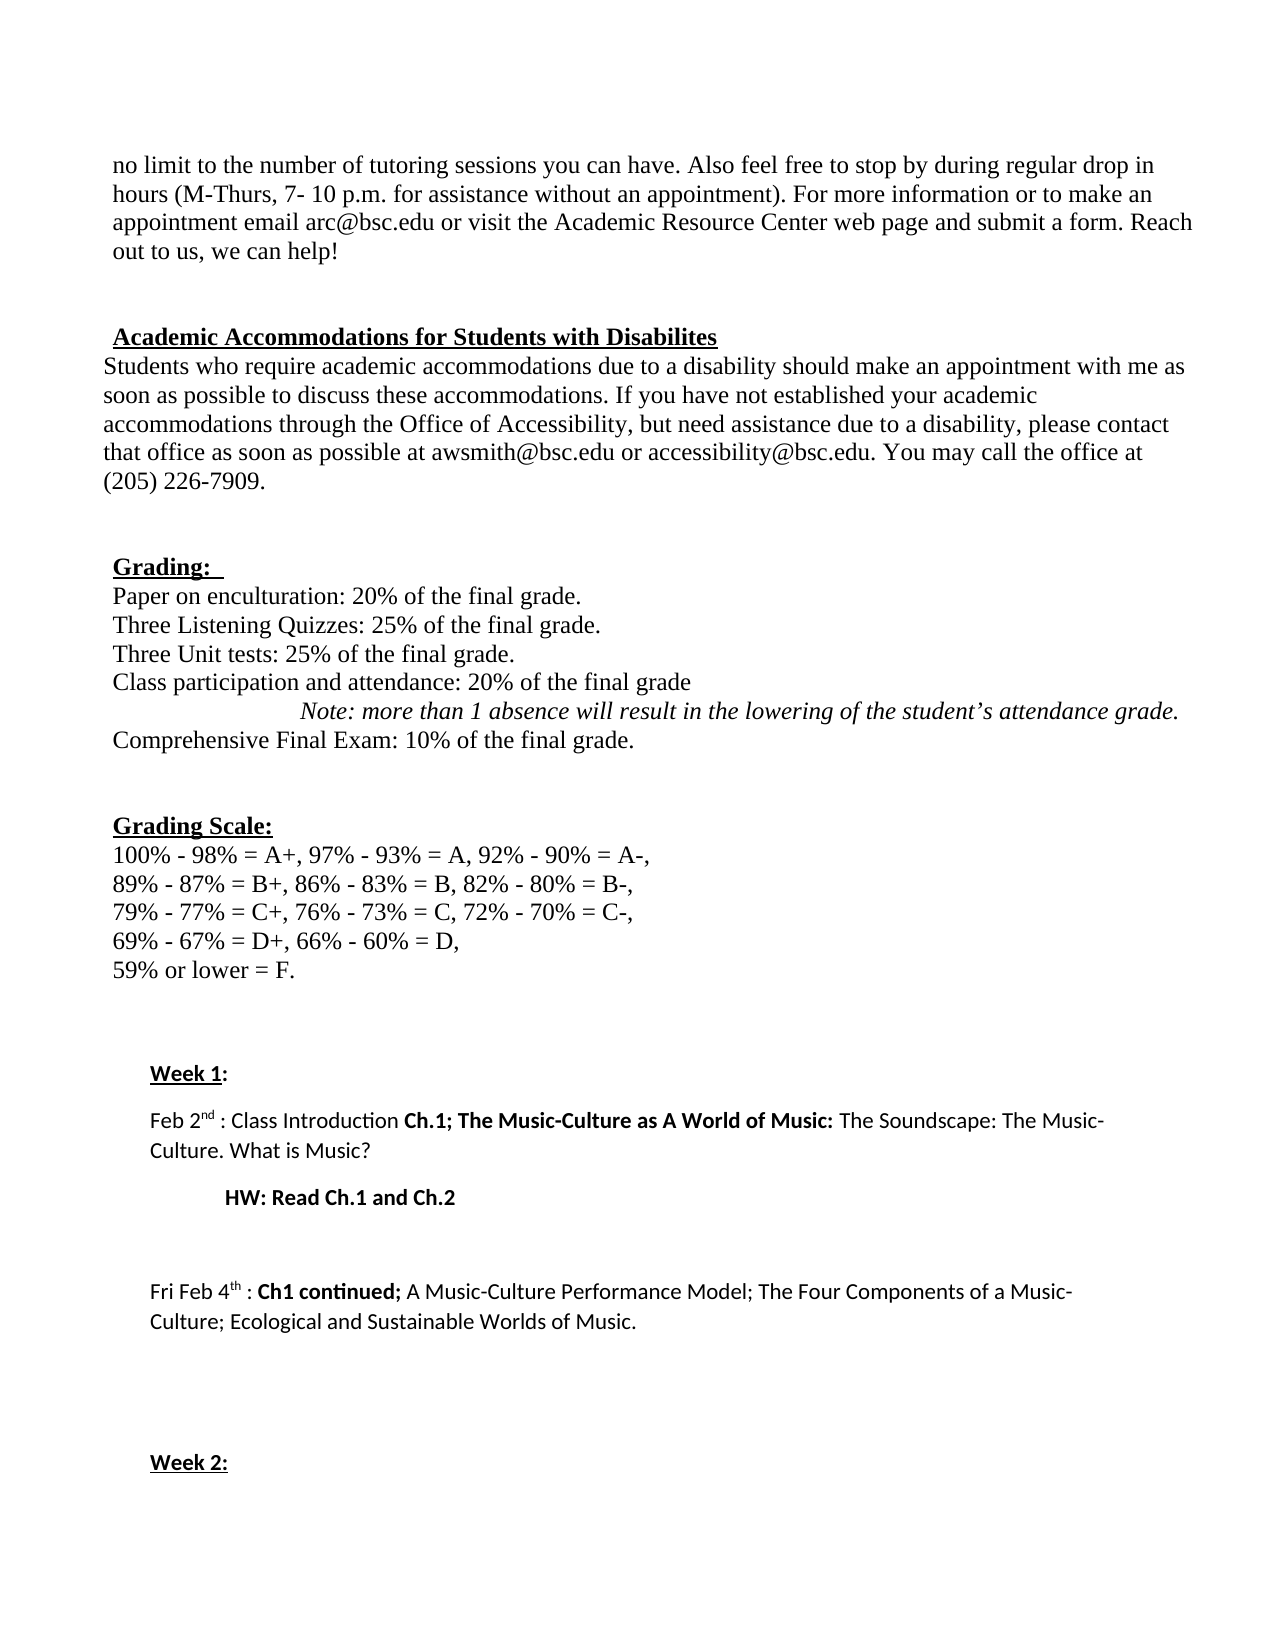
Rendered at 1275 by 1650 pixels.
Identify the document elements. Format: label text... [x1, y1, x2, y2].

text Paper on enculturation: 20% of the final grade. [112, 581, 1200, 610]
text Grading Scale: [112, 811, 1200, 840]
text Note: more than 1 absence will result in the lowering of the student’s attendance grade. [300, 696, 1200, 725]
text Week 2: [150, 1448, 1125, 1476]
text Fri Feb 4th : Ch1 continued; A Music-Culture Performance Model; The Four Components of a Music-Culture; Ecological and Sustainable Worlds of Music. [150, 1277, 1125, 1335]
text Week 1: [150, 1059, 1125, 1087]
text Students who require academic accommodations due to a disability should make an appointment with me as soon as possible to discuss these accommodations. If you have not established your academic accommodations through the Office of Accessibility, but need assistance due to a disability, please contact that office as soon as possible at awsmith@bsc.edu or accessibility@bsc.edu. You may call the office at (205) 226-7909. [103, 351, 1200, 495]
text 59% or lower = F. [112, 955, 1200, 984]
text Academic Accommodations for Students with Disabilites [112, 322, 1200, 351]
text 69% - 67% = D+, 66% - 60% = D, [112, 926, 1200, 955]
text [112, 150, 1200, 265]
text 79% - 77% = C+, 76% - 73% = C, 72% - 70% = C-, [112, 897, 1200, 926]
text Three Listening Quizzes: 25% of the final grade. [112, 610, 1200, 639]
text Class participation and attendance: 20% of the final grade [112, 667, 1200, 696]
text 100% - 98% = A+, 97% - 93% = A, 92% - 90% = A-, [112, 840, 1200, 869]
text Three Unit tests: 25% of the final grade. [112, 639, 1200, 667]
text Comprehensive Final Exam: 10% of the final grade. [112, 725, 1200, 754]
text Grading: [112, 552, 1200, 581]
text HW: Read Ch.1 and Ch.2 [150, 1183, 1125, 1211]
text Feb 2nd : Class Introduction Ch.1; The Music-Culture as A World of Music: The Soundscape: The Music-Culture. What is Music? [150, 1106, 1125, 1164]
text 89% - 87% = B+, 86% - 83% = B, 82% - 80% = B-, [112, 869, 1200, 897]
